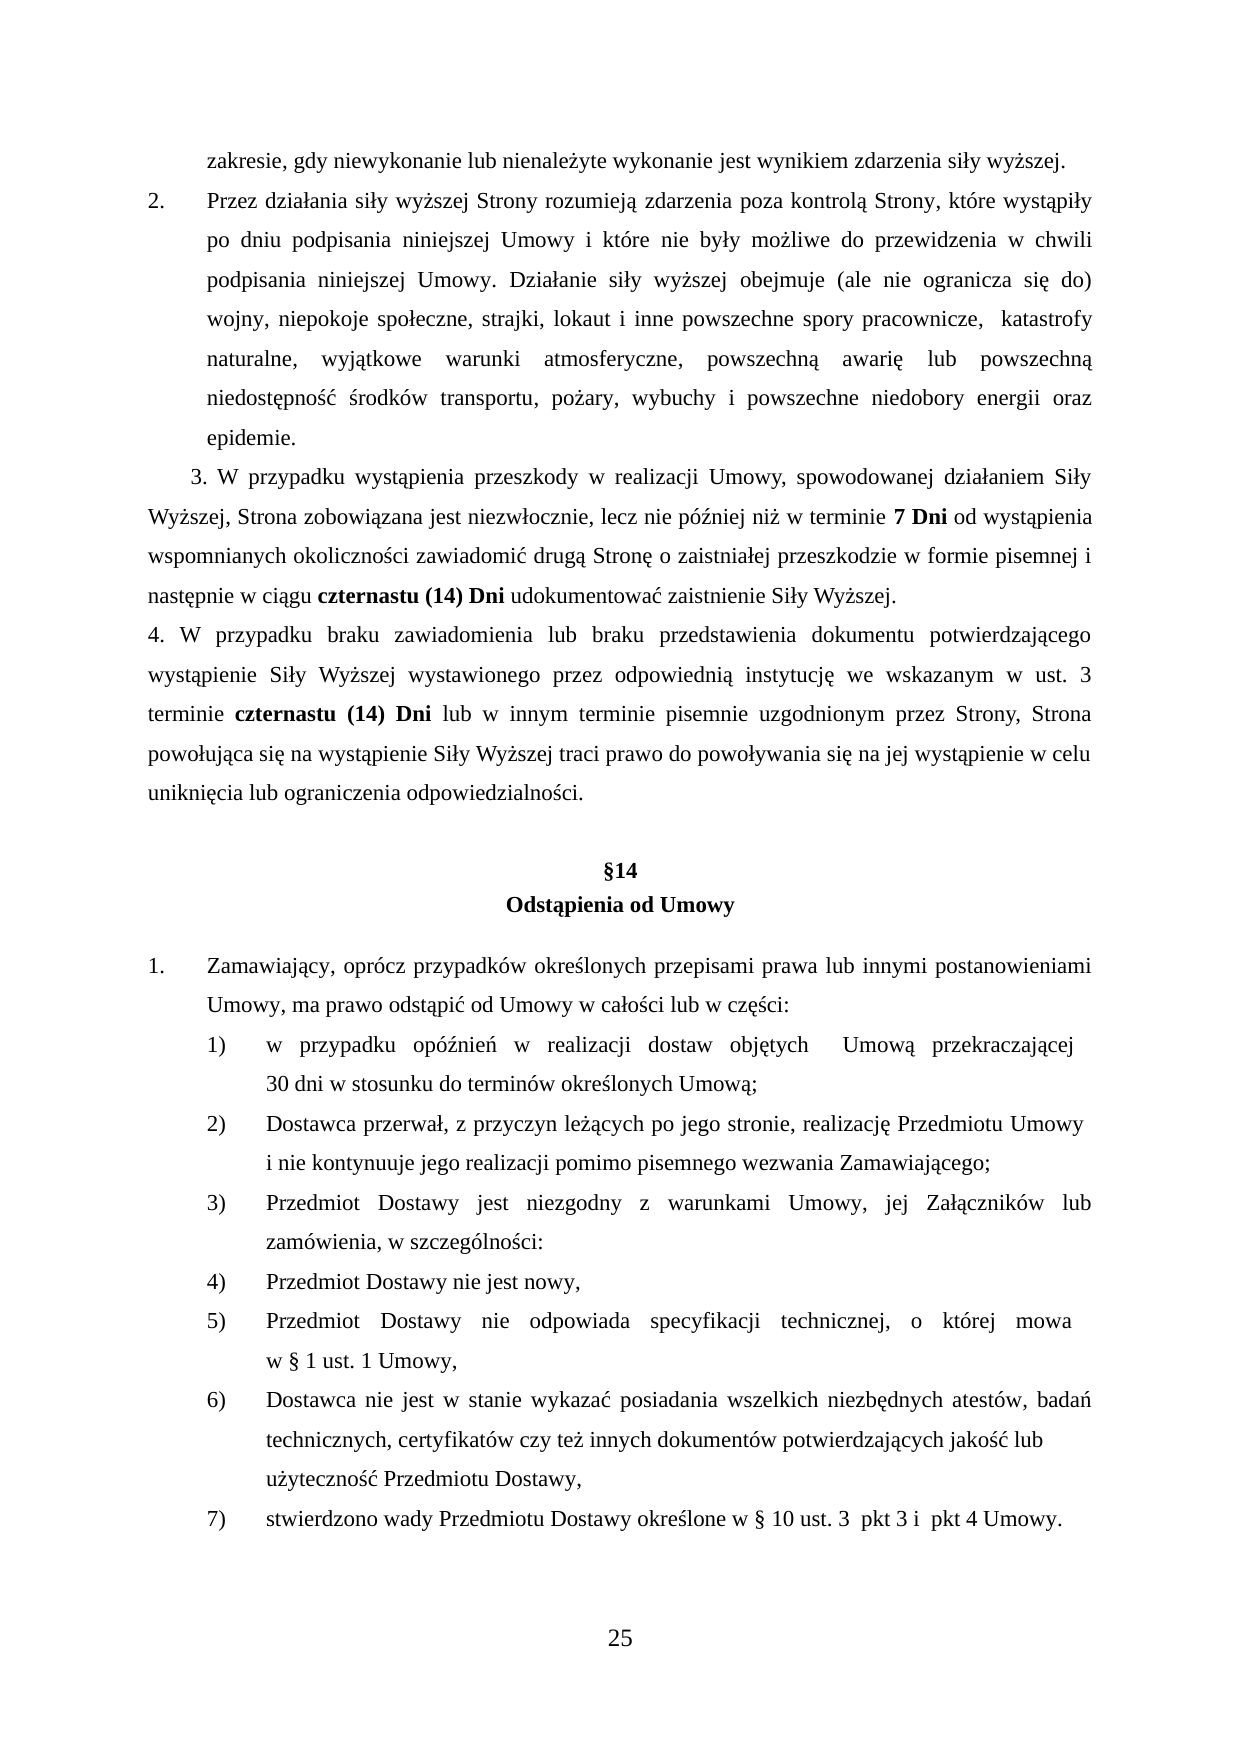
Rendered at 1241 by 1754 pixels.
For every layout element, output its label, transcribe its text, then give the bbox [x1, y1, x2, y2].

text użyteczność Przedmiotu Dostawy, [207, 1465, 1093, 1492]
text 1) w przypadku opóźnień w realizacji dostaw objętych Umową przekraczającej 30 dni w stosunku do terminów określonych Umową; [207, 1031, 1093, 1097]
text 3) Przedmiot Dostawy jest niezgodny z warunkami Umowy, jej Załączników lub zamówienia, w szczególności: [207, 1189, 1093, 1255]
text 6) Dostawca nie jest w stanie wykazać posiadania wszelkich niezbędnych atestów, badań technicznych, certyfikatów czy też innych dokumentów potwierdzających jakość lub [207, 1386, 1093, 1452]
text 7) stwierdzono wady Przedmiotu Dostawy określone w § 10 ust. 3 pkt 3 i pkt 4 Umowy. [207, 1505, 1093, 1531]
text Odstąpienia od Umowy [148, 885, 1093, 919]
text 2. Przez działania siły wyższej Strony rozumieją zdarzenia poza kontrolą Strony, które wystąpiły po dniu podpisania niniejszej Umowy i które nie były możliwe do przewidzenia w chwili podpisania niniejszej Umowy. Działanie siły wyższej obejmuje (ale nie ogranicza się do) wojny, niepokoje społeczne, strajki, lokaut i inne powszechne spory pracownicze, katastrofy naturalne, wyjątkowe warunki atmosferyczne, powszechną awarię lub powszechną niedostępność środków transportu, pożary, wybuchy i powszechne niedobory energii oraz epidemie. [148, 187, 1092, 450]
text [148, 148, 1092, 174]
text §14 [148, 852, 1093, 885]
text 5) Przedmiot Dostawy nie odpowiada specyfikacji technicznej, o której mowa w § 1 ust. 1 Umowy, [207, 1307, 1093, 1373]
text 2) Dostawca przerwał, z przyczyn leżących po jego stronie, realizację Przedmiotu Umowy i nie kontynuuje jego realizacji pomimo pisemnego wezwania Zamawiającego; [207, 1110, 1093, 1176]
text 4) Przedmiot Dostawy nie jest nowy, [207, 1268, 1093, 1294]
text 1. Zamawiający, oprócz przypadków określonych przepisami prawa lub innymi postanowieniami Umowy, ma prawo odstąpić od Umowy w całości lub w części: [148, 952, 1093, 1018]
text 3. W przypadku wystąpienia przeszkody w realizacji Umowy, spowodowanej działaniem Siły Wyższej, Strona zobowiązana jest niezwłocznie, lecz nie później niż w terminie 7 Dni od wystąpienia wspomnianych okoliczności zawiadomić drugą Stronę o zaistniałej przeszkodzie w formie pisemnej i następnie w ciągu czternastu (14) Dni udokumentować zaistnienie Siły Wyższej. [148, 463, 1093, 608]
list 4. W przypadku braku zawiadomienia lub braku przedstawienia dokumentu potwierdzającego wystąpienie Siły Wyższej wystawionego przez odpowiednią instytucję we wskazanym w ust. 3 terminie czternastu (14) Dni lub w innym terminie pisemnie uzgodnionym przez Strony, Strona powołująca się na wystąpienie Siły Wyższej traci prawo do powoływania się na jej wystąpienie w celu uniknięcia lub ograniczenia odpowiedzialności. [148, 621, 1093, 806]
